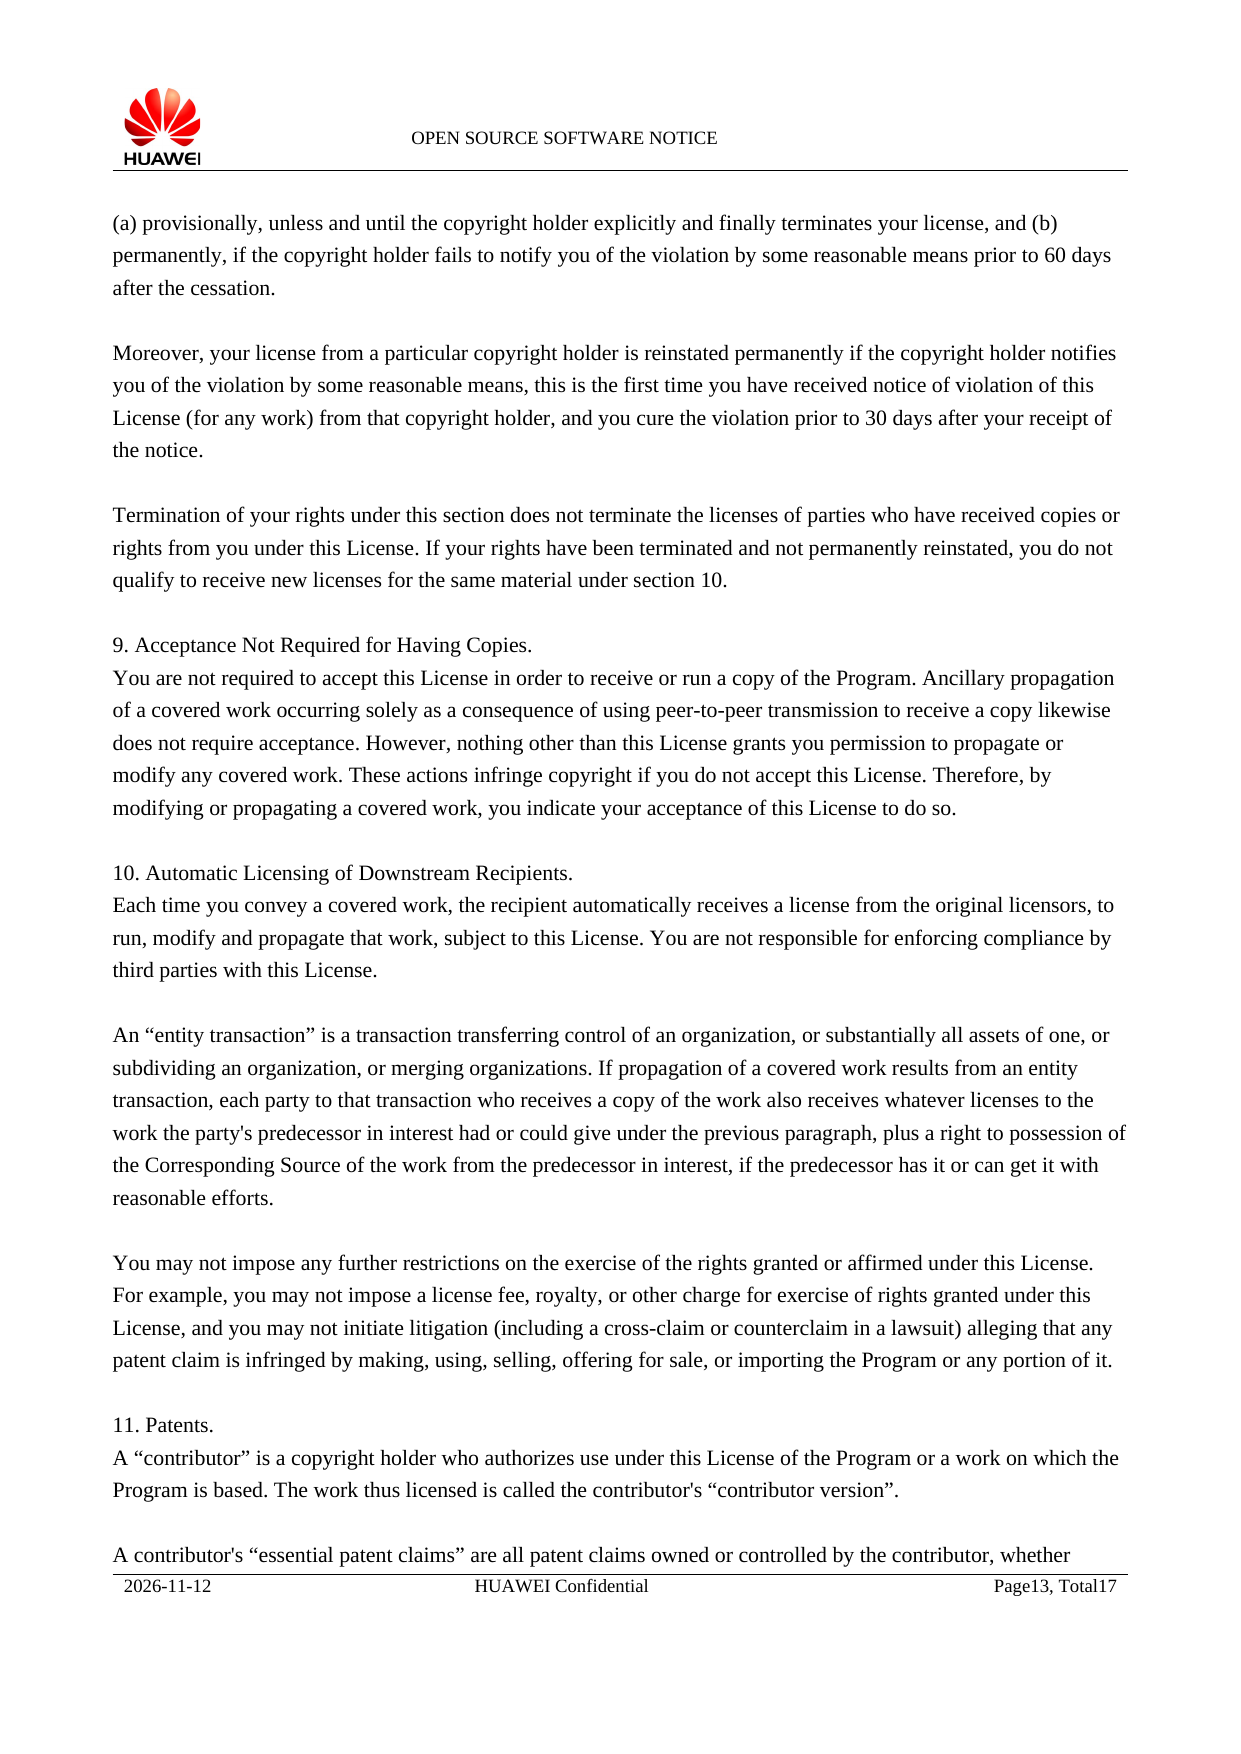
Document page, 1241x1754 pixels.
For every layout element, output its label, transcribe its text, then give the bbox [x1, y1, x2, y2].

picture [124, 88, 201, 165]
